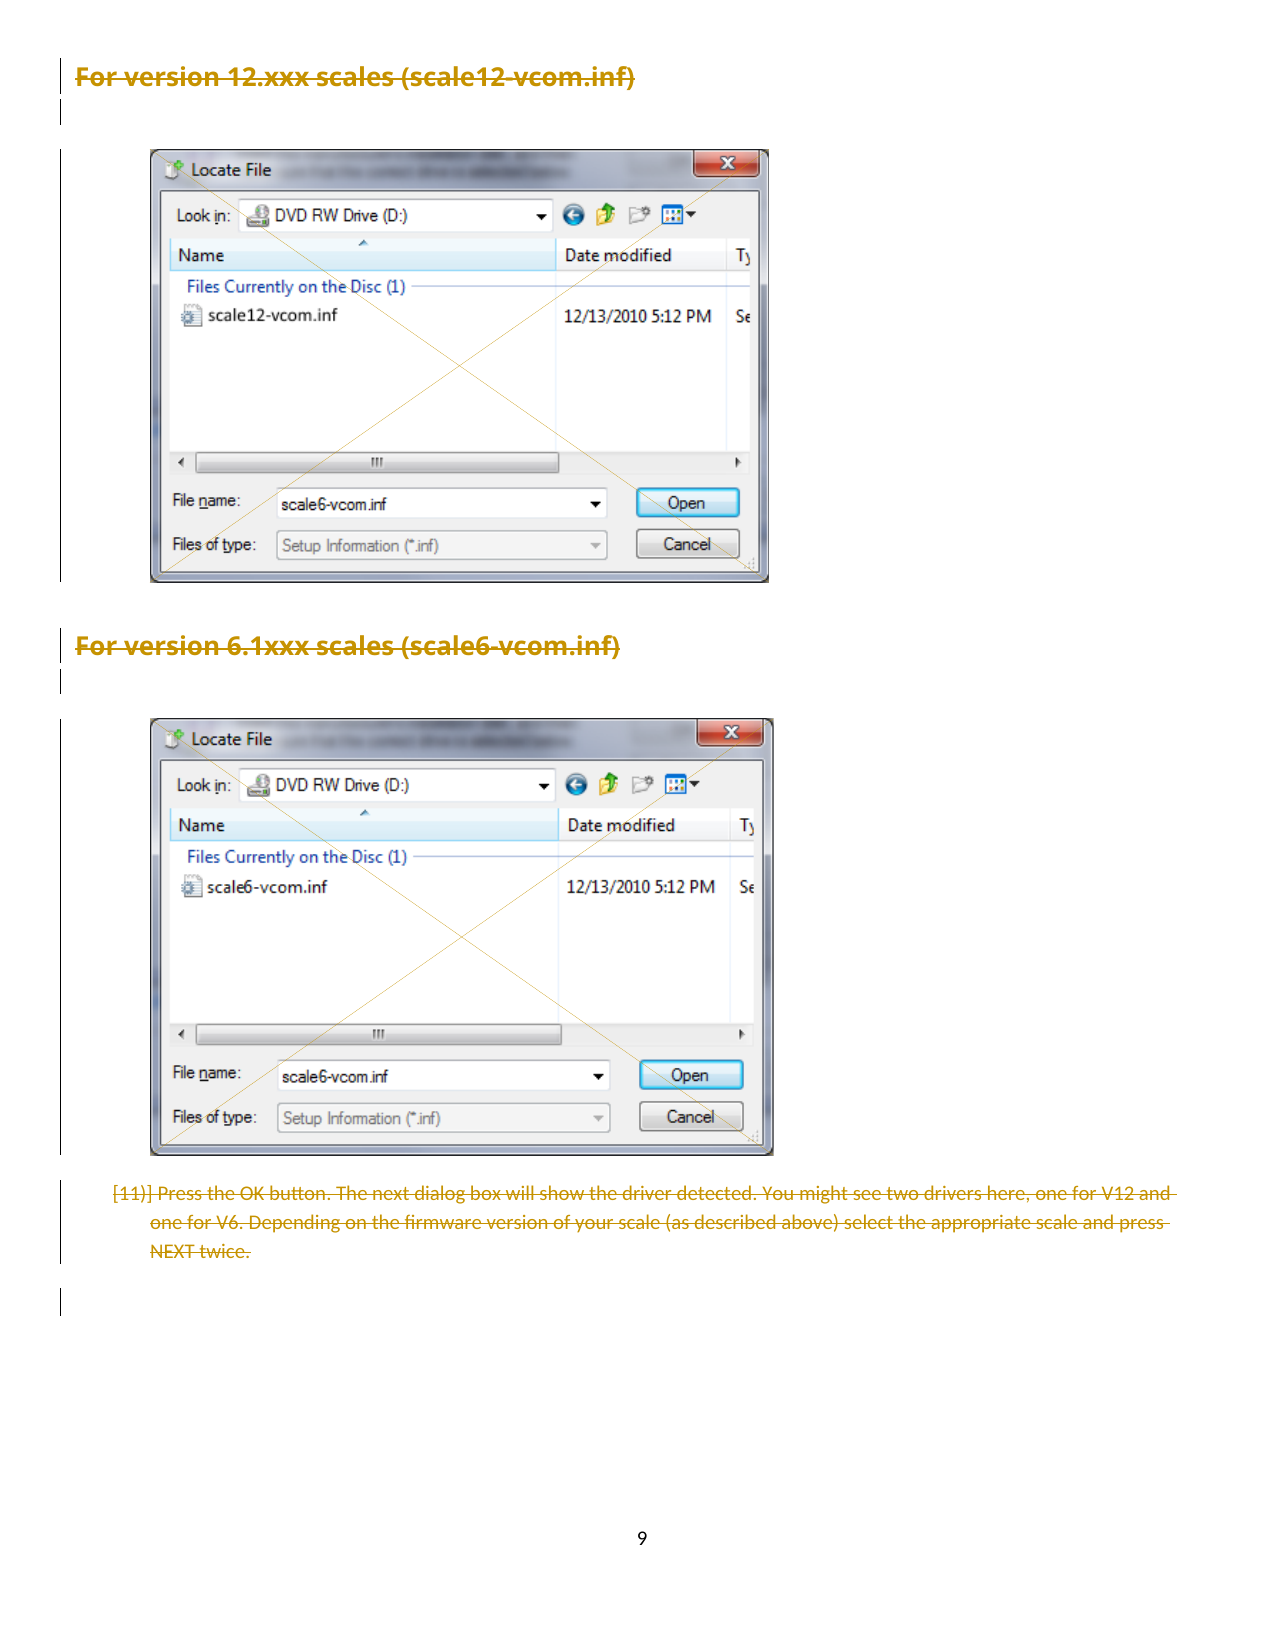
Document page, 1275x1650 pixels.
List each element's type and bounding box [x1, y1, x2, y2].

picture [464, 720, 774, 1154]
picture [150, 150, 458, 581]
picture [151, 938, 772, 1156]
picture [151, 718, 772, 936]
picture [152, 149, 767, 365]
picture [151, 367, 768, 583]
picture [150, 720, 460, 1154]
picture [461, 150, 769, 581]
